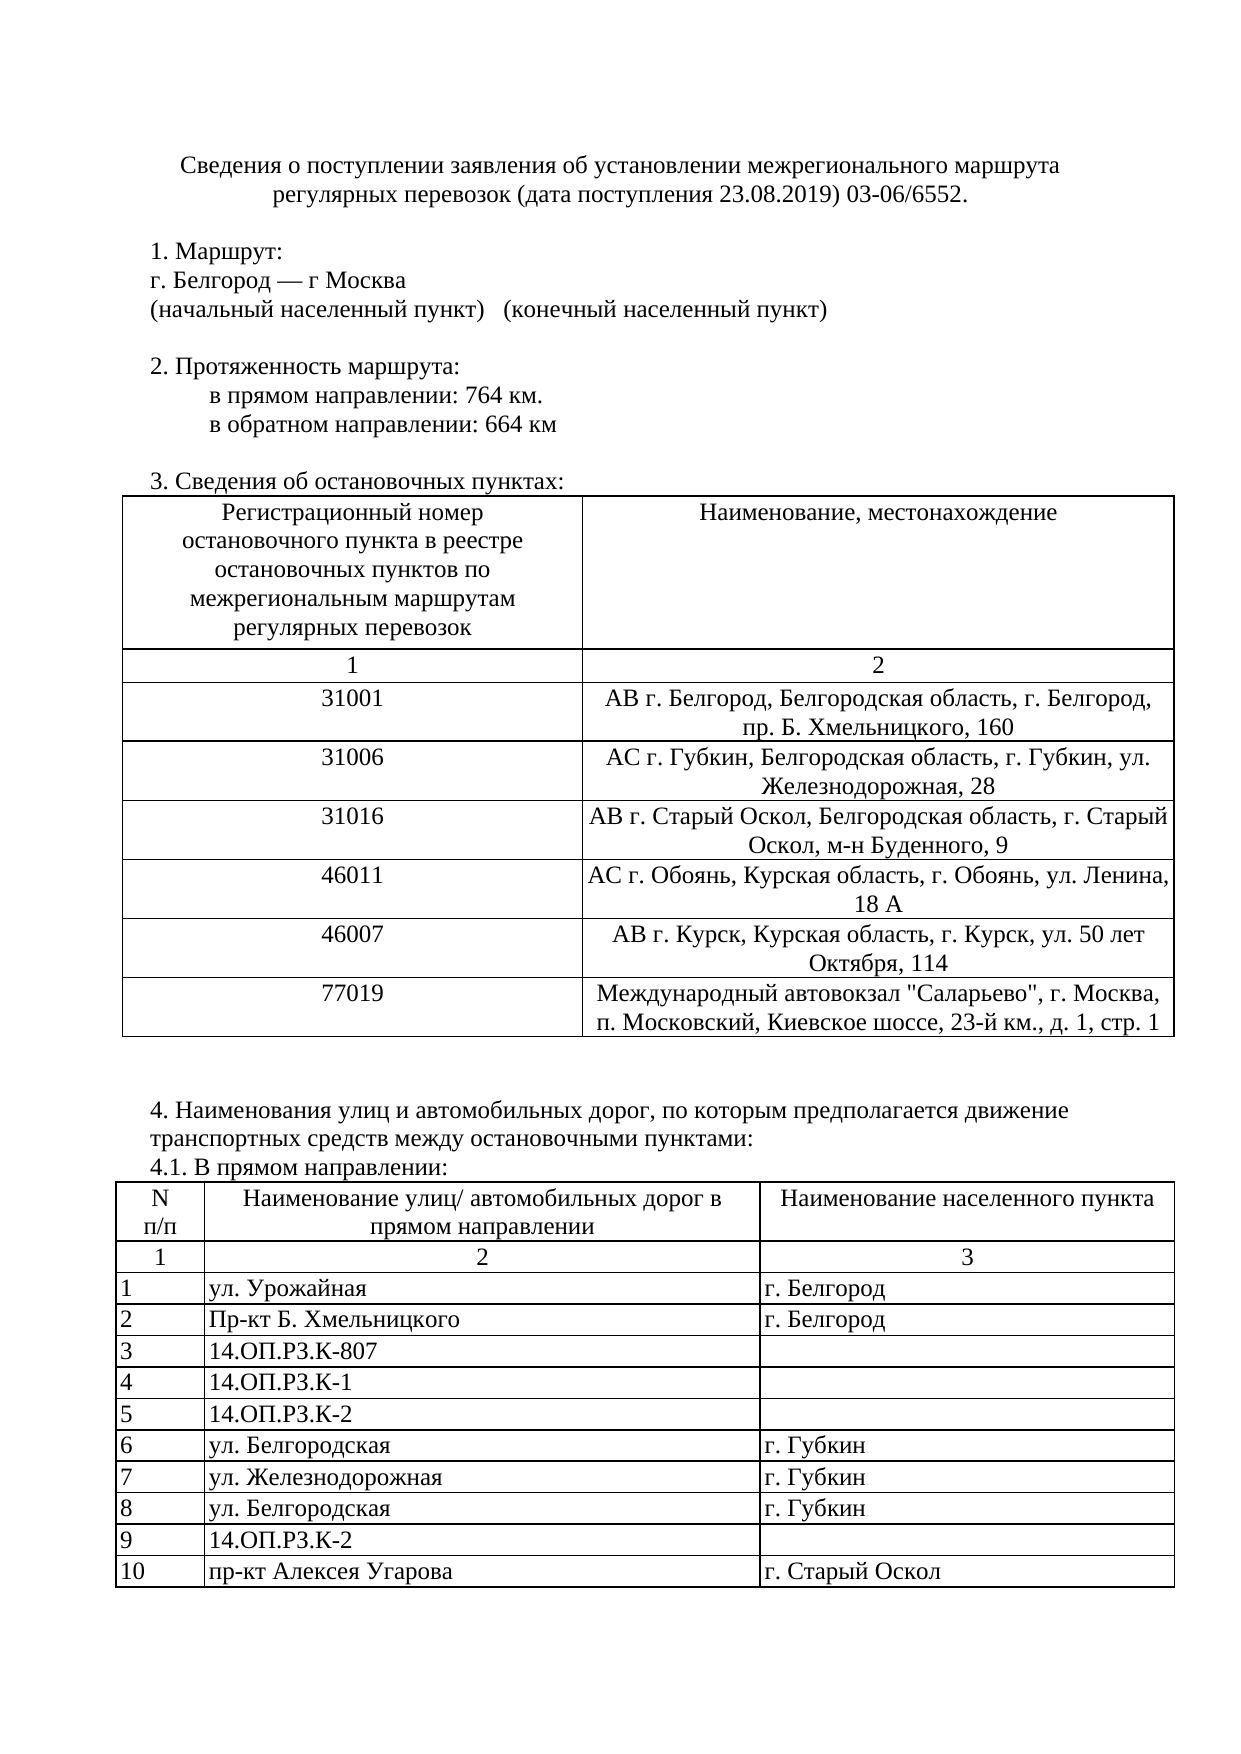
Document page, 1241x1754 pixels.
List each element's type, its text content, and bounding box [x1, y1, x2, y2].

table_header Наименование улиц/ автомобильных дорог в прямом направлении [205, 1183, 759, 1240]
table_cell 46011 [123, 860, 582, 918]
table_header Наименование населенного пункта [761, 1183, 1174, 1240]
text 3. Сведения об остановочных пунктах: [150, 466, 1090, 495]
table_cell г. Белгород [761, 1305, 1174, 1334]
table_cell 14.ОП.РЗ.К-2 [205, 1525, 759, 1555]
text Сведения о поступлении заявления об установлении межрегионального маршрута регулярных перевозок (дата поступления 23.08.2019) 03-06/6552. [150, 150, 1090, 207]
table_cell 3 [117, 1336, 204, 1366]
table_cell ул. Урожайная [205, 1273, 759, 1303]
table_cell 46007 [123, 919, 582, 977]
table_cell 1 [117, 1242, 204, 1272]
table_cell [761, 1399, 1174, 1429]
table_cell пр-кт Алексея Угарова [205, 1556, 759, 1586]
table_cell 10 [117, 1556, 204, 1586]
table_cell [761, 1336, 1174, 1366]
table_cell ул. Белгородская [205, 1431, 759, 1460]
table_cell 8 [117, 1493, 204, 1523]
text г. Белгород — г Москва [150, 265, 1090, 294]
text в прямом направлении: 764 км. [150, 380, 1090, 409]
table_cell 31006 [123, 742, 582, 799]
table_cell 2 [117, 1305, 204, 1334]
table_cell [761, 1368, 1174, 1397]
table_cell 77019 [123, 978, 582, 1036]
table_cell 5 [117, 1399, 204, 1429]
table_header Регистрационный номер остановочного пункта в реестре остановочных пунктов по межрегиональным маршрутам регулярных перевозок [123, 497, 582, 648]
table_cell 14.ОП.РЗ.К-1 [205, 1368, 759, 1397]
table_cell г. Белгород [761, 1273, 1174, 1303]
text 4.1. В прямом направлении: [150, 1152, 1090, 1181]
table_cell ул. Железнодорожная [205, 1462, 759, 1492]
text в обратном направлении: 664 км [150, 409, 1090, 437]
table_cell 1 [123, 650, 582, 681]
table_cell г. Старый Оскол [761, 1556, 1174, 1586]
table_cell г. Губкин [761, 1462, 1174, 1492]
table_header Наименование, местонахождение [583, 497, 1173, 648]
table_cell 4 [117, 1368, 204, 1397]
table_cell 31016 [123, 801, 582, 858]
table_cell 2 [205, 1242, 759, 1272]
table_cell АВ г. Белгород, Белгородская область, г. Белгород, пр. Б. Хмельницкого, 160 [583, 683, 1173, 740]
table_cell [761, 1525, 1174, 1555]
table_cell 9 [117, 1525, 204, 1555]
table_cell 1 [117, 1273, 204, 1303]
table_cell г. Губкин [761, 1431, 1174, 1460]
table_cell 7 [117, 1462, 204, 1492]
table_cell ул. Белгородская [205, 1493, 759, 1523]
table_header N п/п [117, 1183, 204, 1240]
table_cell АВ г. Курск, Курская область, г. Курск, ул. 50 лет Октября, 114 [583, 919, 1173, 977]
table_cell Международный автовокзал "Саларьево", г. Москва, п. Московский, Киевское шоссе, 23-й км., д. 1, стр. 1 [583, 978, 1173, 1036]
table_cell 14.ОП.РЗ.К-2 [205, 1399, 759, 1429]
text 2. Протяженность маршрута: [150, 351, 1090, 380]
table_cell АВ г. Старый Оскол, Белгородская область, г. Старый Оскол, м-н Буденного, 9 [583, 801, 1173, 858]
table_cell 14.ОП.РЗ.К-807 [205, 1336, 759, 1366]
table_cell АС г. Обоянь, Курская область, г. Обоянь, ул. Ленина, 18 А [583, 860, 1173, 918]
table_cell 31001 [123, 683, 582, 740]
table_cell 2 [583, 650, 1173, 681]
table_cell АС г. Губкин, Белгородская область, г. Губкин, ул. Железнодорожная, 28 [583, 742, 1173, 799]
text 4. Наименования улиц и автомобильных дорог, по которым предполагается движение транспортных средств между остановочными пунктами: [150, 1095, 1090, 1152]
table_cell 6 [117, 1431, 204, 1460]
table_cell г. Губкин [761, 1493, 1174, 1523]
table_cell Пр-кт Б. Хмельницкого [205, 1305, 759, 1334]
table_cell 3 [761, 1242, 1174, 1272]
text 1. Маршрут: [150, 236, 1090, 265]
text (начальный населенный пункт) (конечный населенный пункт) [150, 294, 1090, 322]
